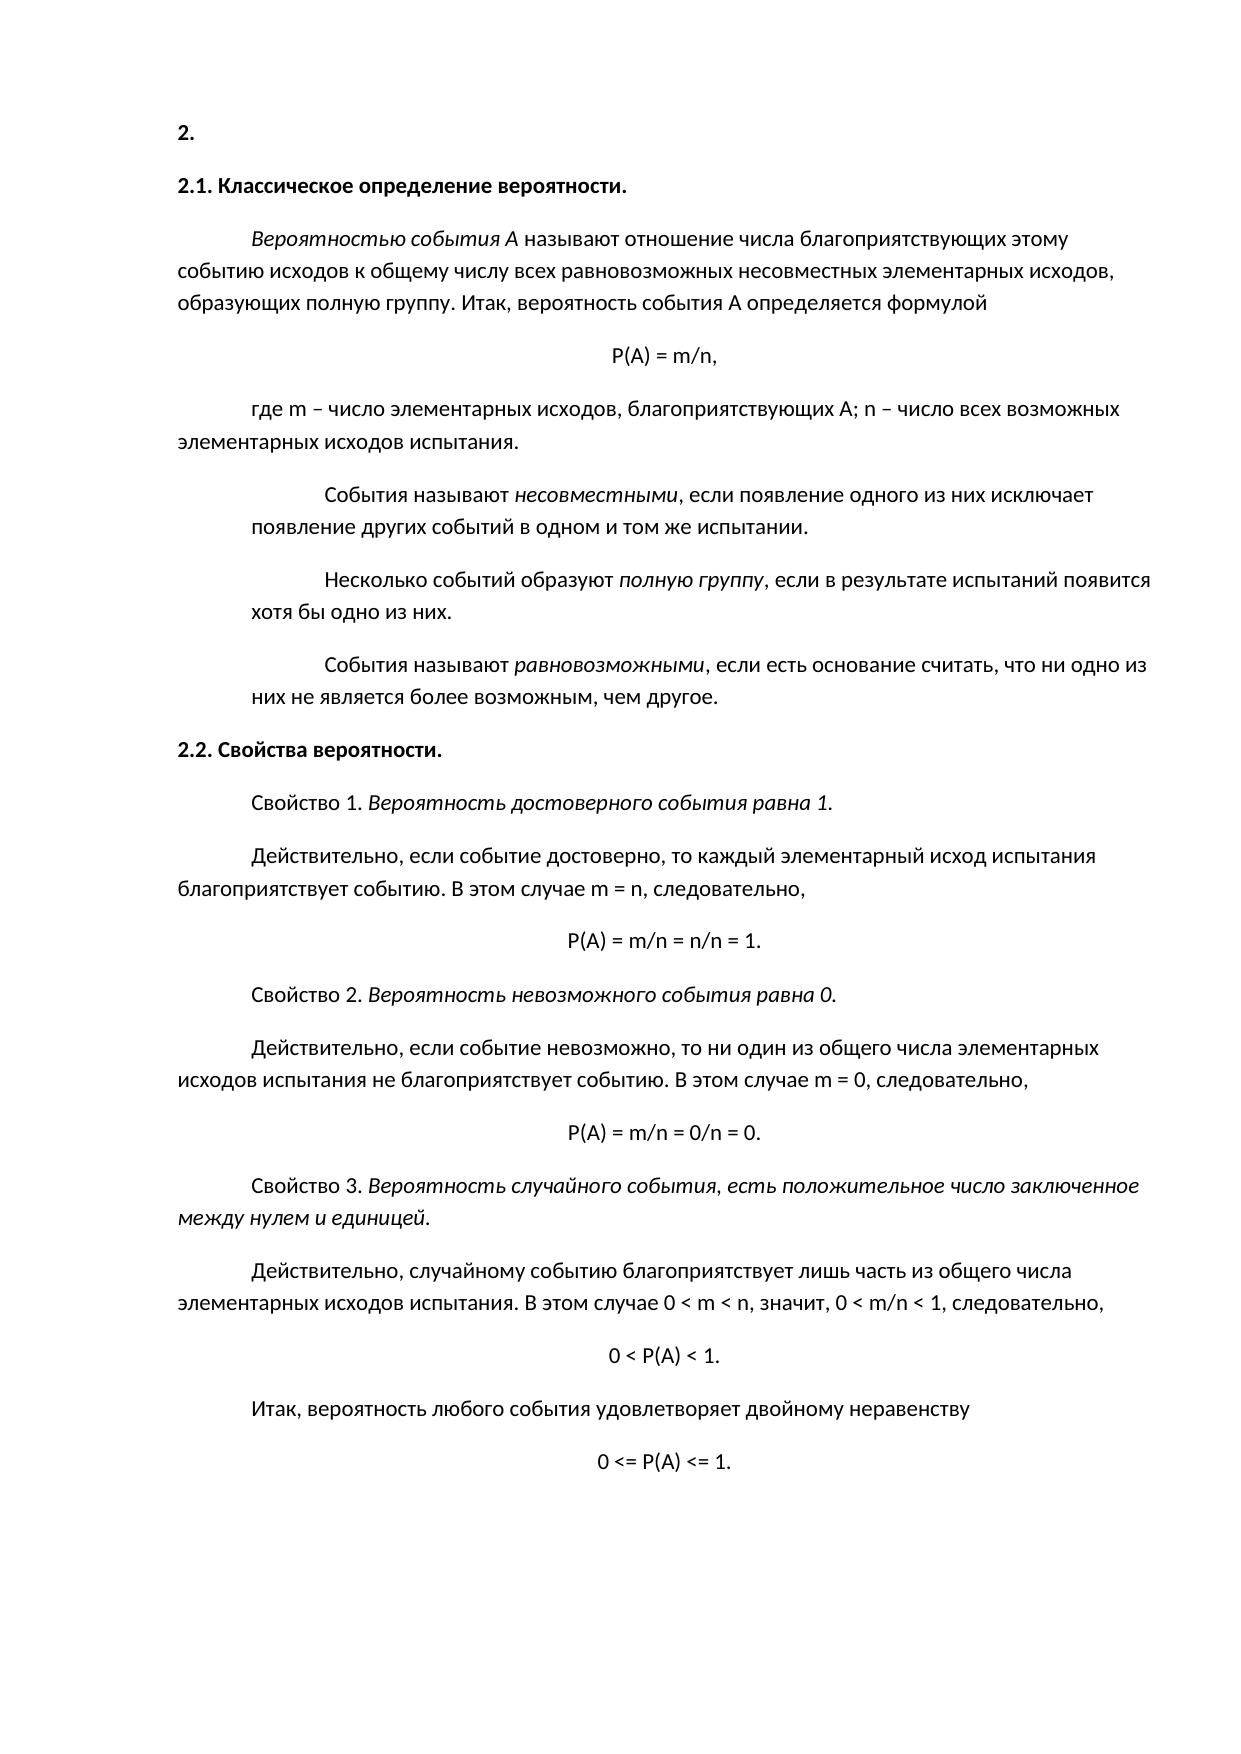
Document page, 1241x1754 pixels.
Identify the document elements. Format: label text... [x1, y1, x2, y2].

text Свойство 3. Вероятность случайного события, есть положительное число заключенное между нулем и единицей. [177, 1171, 1152, 1231]
text 0 < P(A) < 1. [177, 1341, 1152, 1369]
text Свойство 2. Вероятность невозможного события равна 0. [177, 980, 1152, 1008]
text 0 <= P(A) <= 1. [177, 1447, 1152, 1475]
text Действительно, если событие достоверно, то каждый элементарный исход испытания благоприятствует событию. В этом случае m = n, следовательно, [177, 841, 1152, 902]
text События называют равновозможными, если есть основание считать, что ни одно из них не является более возможным, чем другое. [251, 650, 1152, 710]
text 2. [177, 118, 1152, 146]
text P(A) = m/n, [177, 342, 1152, 369]
text Несколько событий образуют полную группу, если в результате испытаний появится хотя бы одно из них. [251, 565, 1152, 625]
text где m – число элементарных исходов, благоприятствующих A; n – число всех возможных элементарных исходов испытания. [177, 394, 1152, 455]
text Вероятностью события A называют отношение числа благоприятствующих этому событию исходов к общему числу всех равновозможных несовместных элементарных исходов, образующих полную группу. Итак, вероятность события A определяется формулой [177, 224, 1152, 317]
text 2.1. Классическое определение вероятности. [177, 171, 1152, 199]
text 2.2. Свойства вероятности. [177, 735, 1152, 763]
text Свойство 1. Вероятность достоверного события равна 1. [177, 788, 1152, 816]
text Итак, вероятность любого события удовлетворяет двойному неравенству [177, 1394, 1152, 1422]
text Действительно, если событие невозможно, то ни один из общего числа элементарных исходов испытания не благоприятствует событию. В этом случае m = 0, следовательно, [177, 1033, 1152, 1093]
text События называют несовместными, если появление одного из них исключает появление других событий в одном и том же испытании. [251, 480, 1152, 540]
text Действительно, случайному событию благоприятствует лишь часть из общего числа элементарных исходов испытания. В этом случае 0 < m < n, значит, 0 < m/n < 1, следовательно, [177, 1256, 1152, 1316]
text P(A) = m/n = 0/n = 0. [177, 1118, 1152, 1146]
text P(A) = m/n = n/n = 1. [177, 927, 1152, 955]
